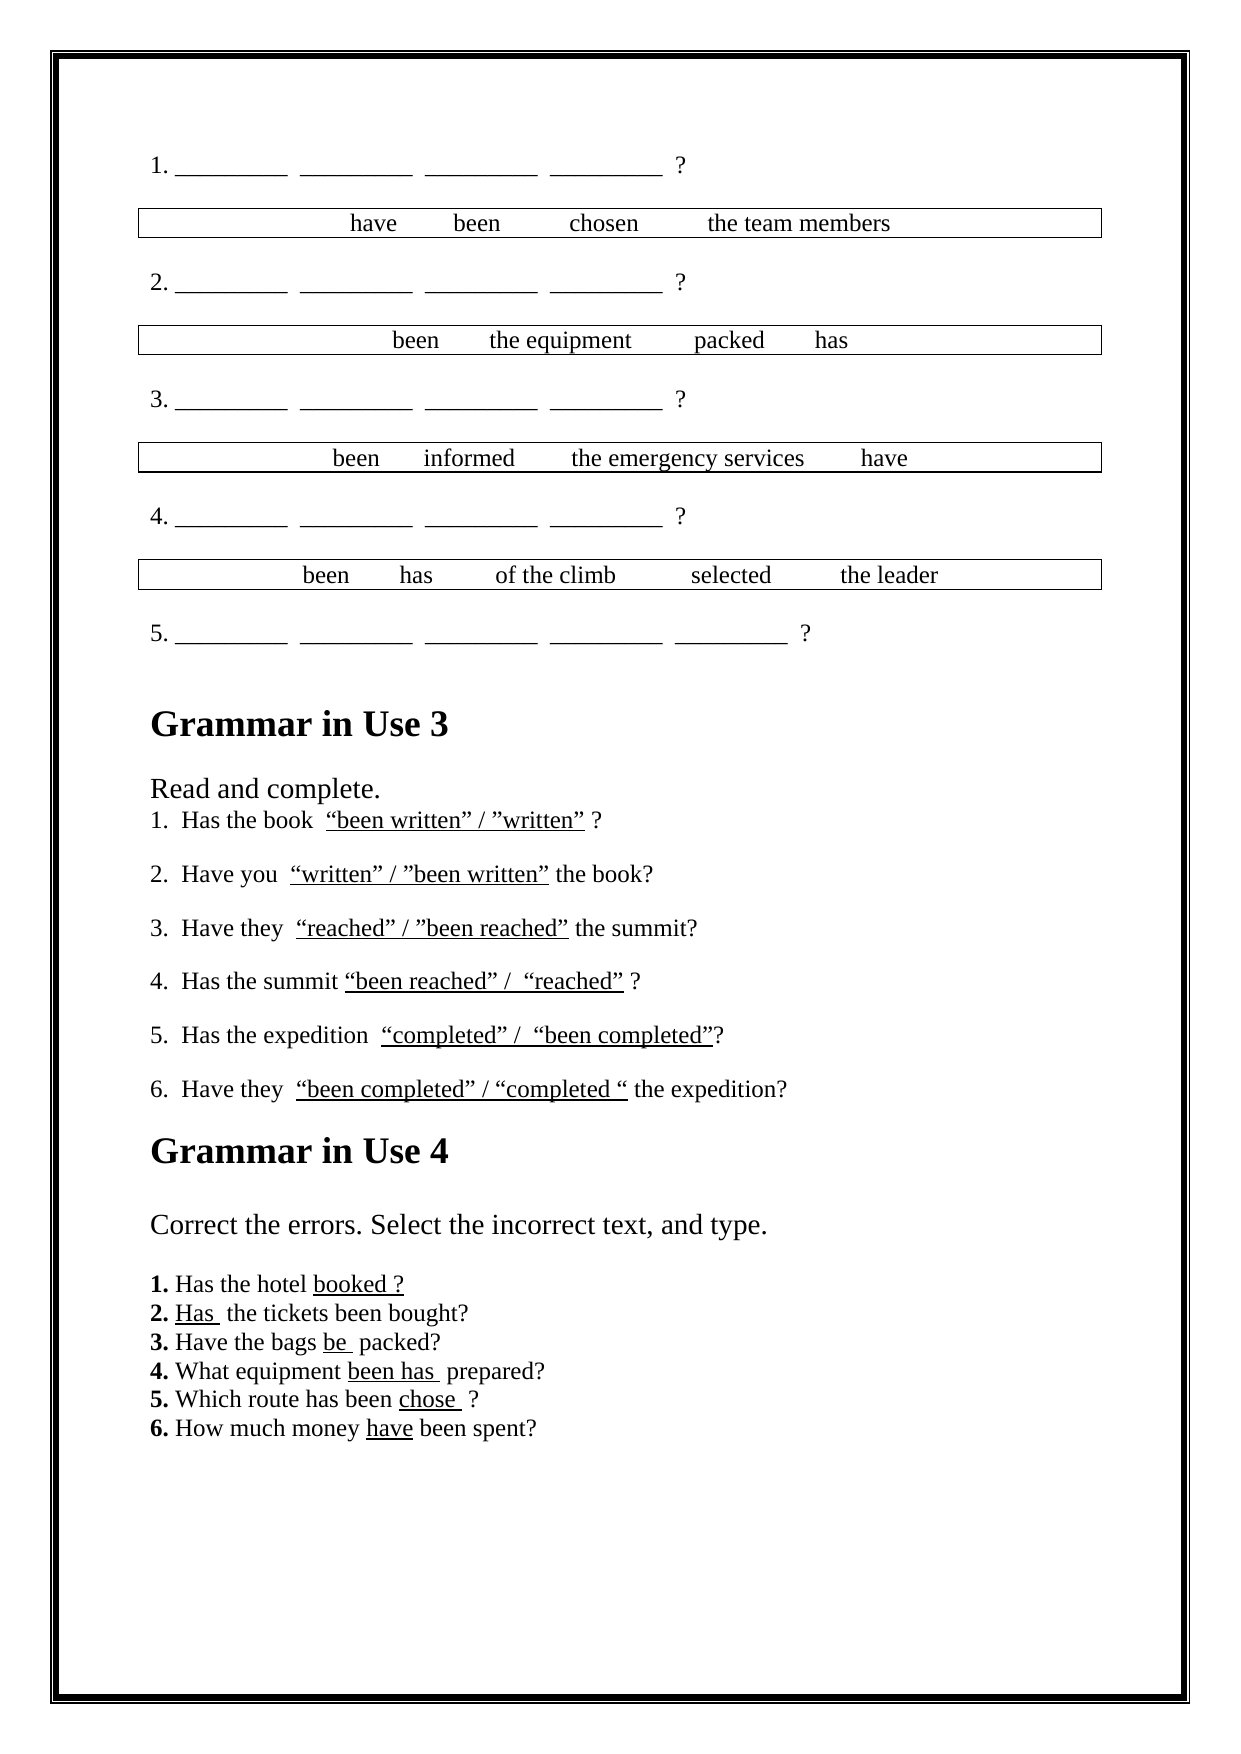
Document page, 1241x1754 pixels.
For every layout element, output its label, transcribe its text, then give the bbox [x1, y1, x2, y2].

text 2. _________ _________ _________ _________ ? [150, 267, 1090, 296]
text 6. Have they “been completed” / “completed “ the expedition? [150, 1074, 1090, 1103]
text Read and complete. [150, 771, 1090, 805]
text 5. Has the expedition “completed” / “been completed”? [150, 1020, 1090, 1049]
table_header been informed the emergency services have [139, 443, 1101, 471]
text 2. Have you “written” / ”been written” the book? [150, 859, 1090, 887]
text 3. Have they “reached” / ”been reached” the summit? [150, 913, 1090, 941]
text Grammar in Use 3 [150, 701, 1090, 744]
text Grammar in Use 4 [150, 1128, 1090, 1171]
text 5. _________ _________ _________ _________ _________ ? [150, 618, 1090, 647]
text 1. _________ _________ _________ _________ ? [150, 150, 1090, 179]
table_header been the equipment packed has [139, 326, 1101, 354]
text 1. Has the hotel booked ? 2. Has the tickets been bought? 3. Have the bags be packed? 4. What equipment been has prepared? 5. Which route has been chose ? 6. How much money have been spent? [150, 1269, 1090, 1442]
table_header have been chosen the team members [139, 209, 1101, 237]
text 4. _________ _________ _________ _________ ? [150, 501, 1090, 530]
table_header been has of the climb selected the leader [139, 560, 1101, 588]
text Correct the errors. Select the incorrect text, and type. [150, 1207, 1090, 1240]
text 4. Has the summit “been reached” / “reached” ? [150, 966, 1090, 995]
text 3. _________ _________ _________ _________ ? [150, 384, 1090, 413]
text 1. Has the book “been written” / ”written” ? [150, 805, 1090, 834]
